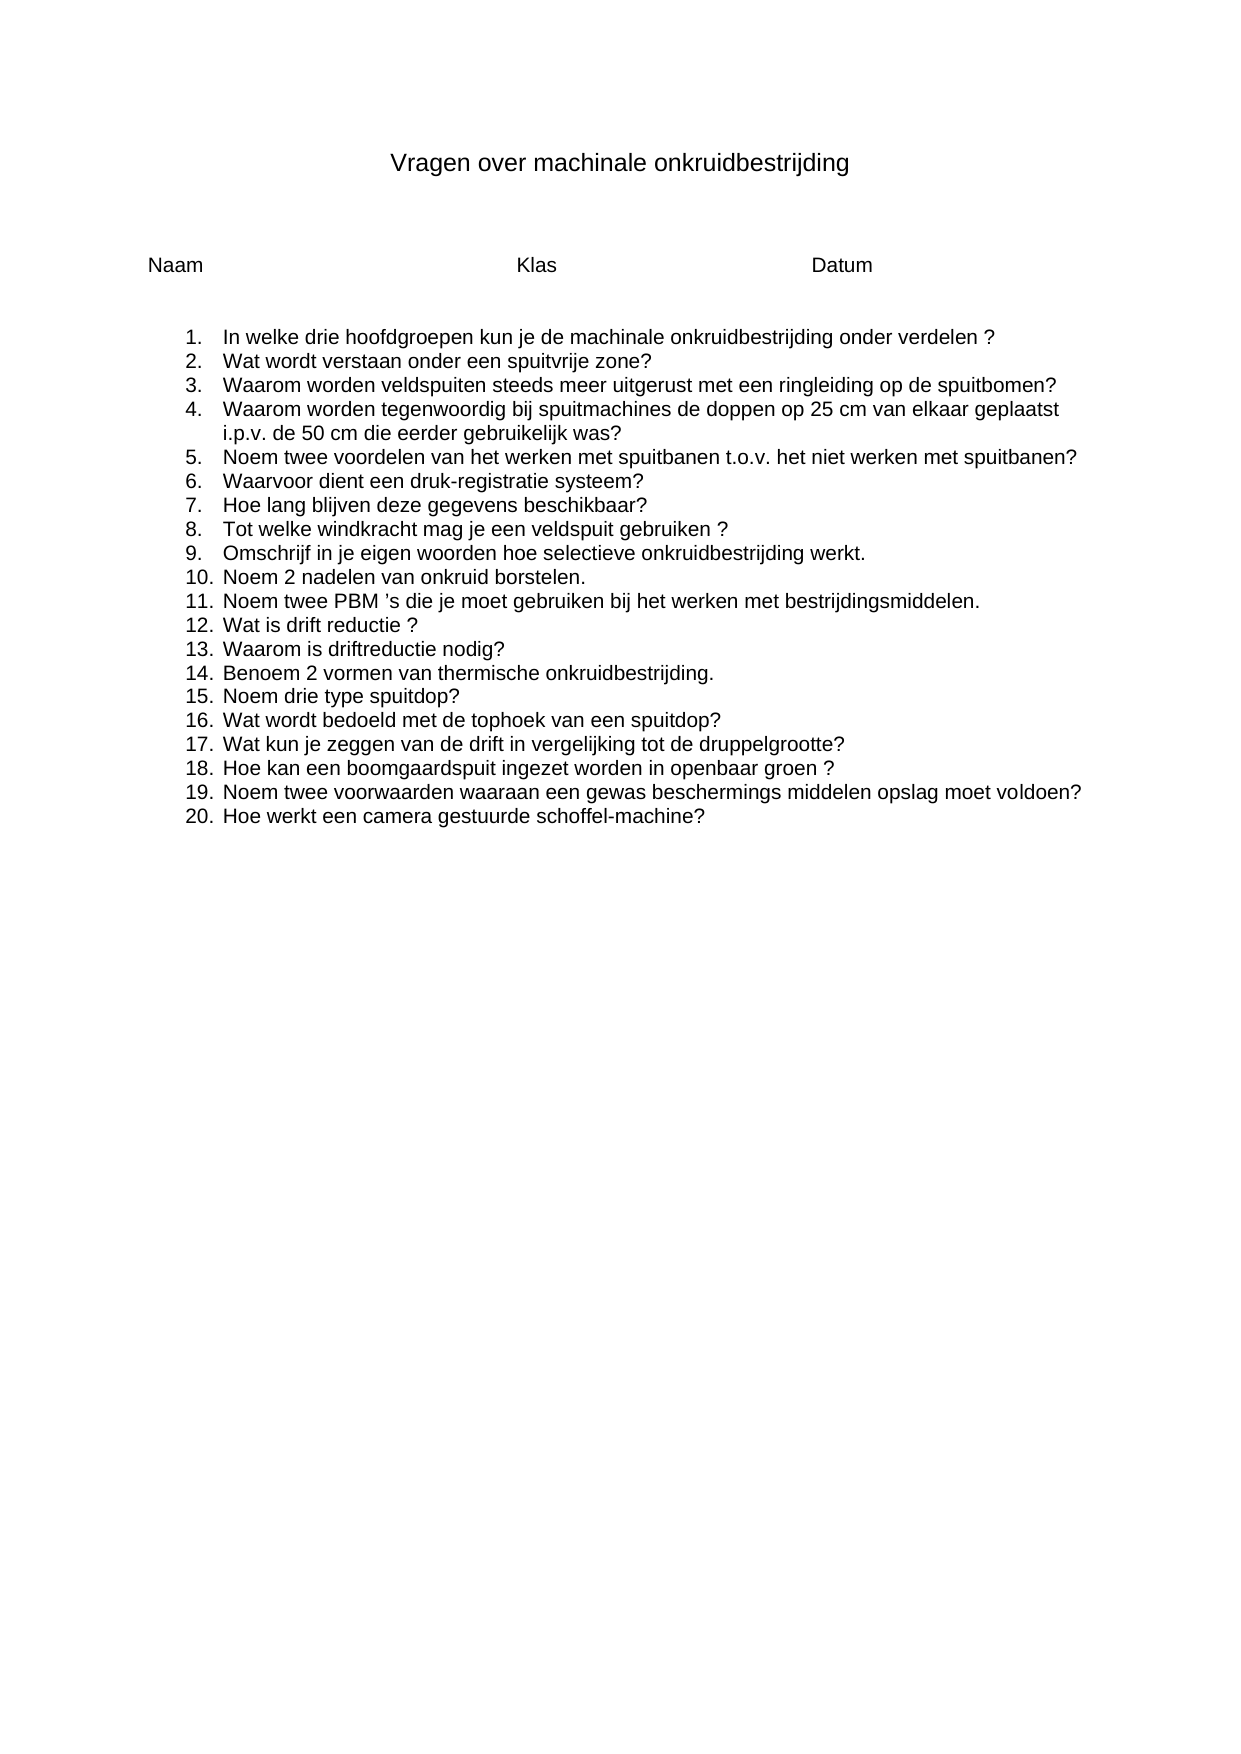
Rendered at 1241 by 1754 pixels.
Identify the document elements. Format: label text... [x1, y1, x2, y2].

list Hoe lang blijven deze gegevens beschikbaar? [185, 493, 1093, 517]
list Wat wordt verstaan onder een spuitvrije zone? [185, 349, 1093, 373]
list Noem drie type spuitdop? [185, 684, 1093, 708]
list Wat wordt bedoeld met de tophoek van een spuitdop? [185, 708, 1093, 732]
list Noem twee voordelen van het werken met spuitbanen t.o.v. het niet werken met spuitbanen? [185, 445, 1093, 469]
list Omschrijf in je eigen woorden hoe selectieve onkruidbestrijding werkt. [185, 541, 1093, 564]
list Waarom worden tegenwoordig bij spuitmachines de doppen op 25 cm van elkaar geplaatst i.p.v. de 50 cm die eerder gebruikelijk was? [185, 397, 1093, 445]
list In welke drie hoofdgroepen kun je de machinale onkruidbestrijding onder verdelen ? [185, 325, 1093, 349]
list Hoe kan een boomgaardspuit ingezet worden in openbaar groen ? [185, 756, 1093, 780]
list Noem 2 nadelen van onkruid borstelen. [185, 564, 1093, 588]
list Benoem 2 vormen van thermische onkruidbestrijding. [185, 660, 1093, 684]
list Tot welke windkracht mag je een veldspuit gebruiken ? [185, 517, 1093, 541]
list Hoe werkt een camera gestuurde schoffel-machine? [185, 804, 1093, 828]
text Naam Klas Datum [148, 253, 1093, 277]
list Noem twee PBM ’s die je moet gebruiken bij het werken met bestrijdingsmiddelen. [185, 588, 1093, 612]
text Vragen over machinale onkruidbestrijding [148, 148, 1093, 176]
list Noem twee voorwaarden waaraan een gewas beschermings middelen opslag moet voldoen? [185, 780, 1093, 804]
list Waarvoor dient een druk-registratie systeem? [185, 469, 1093, 493]
list Wat kun je zeggen van de drift in vergelijking tot de druppelgrootte? [185, 732, 1093, 756]
list Waarom is driftreductie nodig? [185, 636, 1093, 660]
list Waarom worden veldspuiten steeds meer uitgerust met een ringleiding op de spuitbomen? [185, 373, 1093, 397]
list Wat is drift reductie ? [185, 612, 1093, 636]
